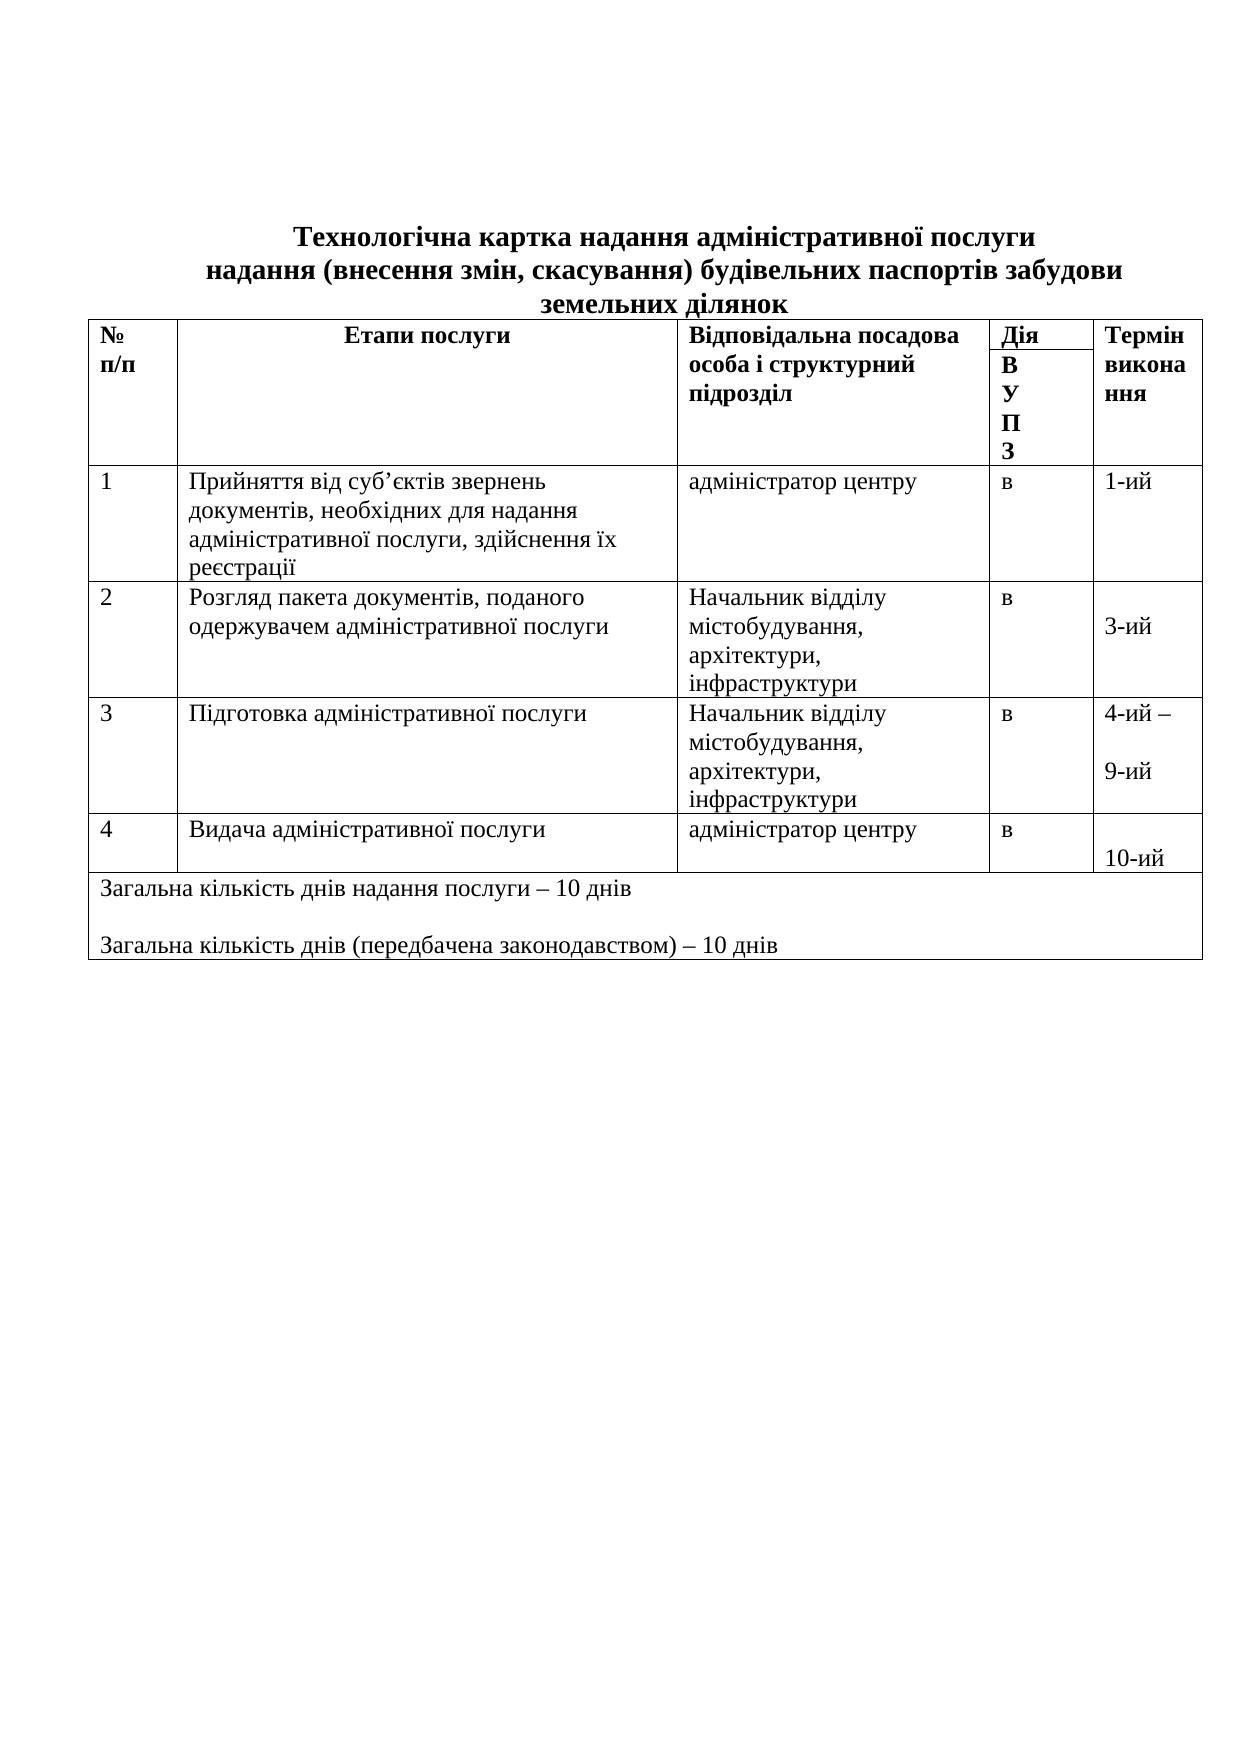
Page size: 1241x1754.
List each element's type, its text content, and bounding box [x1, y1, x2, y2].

table_cell Підготовка адміністративної послуги [178, 698, 677, 813]
table_cell 10-ий [1094, 814, 1202, 872]
table_cell Начальник відділу містобудування, архітектури, інфраструктури [678, 698, 989, 813]
table_cell 4-ий – 9-ий [1094, 698, 1202, 813]
table_cell 1 [89, 466, 177, 581]
table_cell 2 [89, 582, 177, 697]
table_cell Прийняття від суб’єктів звернень документів, необхідних для надання адміністративної послуги, здійснення їх реєстрації [178, 466, 677, 581]
table_header Етапи послуги [178, 320, 677, 465]
table_cell адміністратор центру [678, 466, 989, 581]
table_cell 3 [89, 698, 177, 813]
table_header Дія [990, 320, 1093, 349]
table_cell 3-ий [1094, 582, 1202, 697]
table_cell В У П З [990, 350, 1093, 465]
table_cell Розгляд пакета документів, поданого одержувачем адміністративної послуги [178, 582, 677, 697]
table_cell 4 [89, 814, 177, 872]
table_cell Видача адміністративної послуги [178, 814, 677, 872]
table_cell адміністратор центру [678, 814, 989, 872]
table_cell в [990, 814, 1093, 872]
table_cell Начальник відділу містобудування, архітектури, інфраструктури [678, 582, 989, 697]
table_header Термін виконання [1094, 320, 1202, 465]
table_cell в [990, 582, 1093, 697]
table_cell в [990, 698, 1093, 813]
text надання (внесення змін, скасування) будівельних паспортів забудови земельних ділянок [177, 252, 1152, 319]
table_cell в [990, 466, 1093, 581]
table_cell Загальна кількість днів надання послуги – 10 днів Загальна кількість днів (передбачена законодавством) – 10 днів [89, 873, 1202, 959]
text Технологічна картка надання адміністративної послуги [177, 219, 1152, 252]
table_cell 1-ий [1094, 466, 1202, 581]
table_header № п/п [89, 320, 177, 465]
table_header Відповідальна посадова особа і структурний підрозділ [678, 320, 989, 465]
